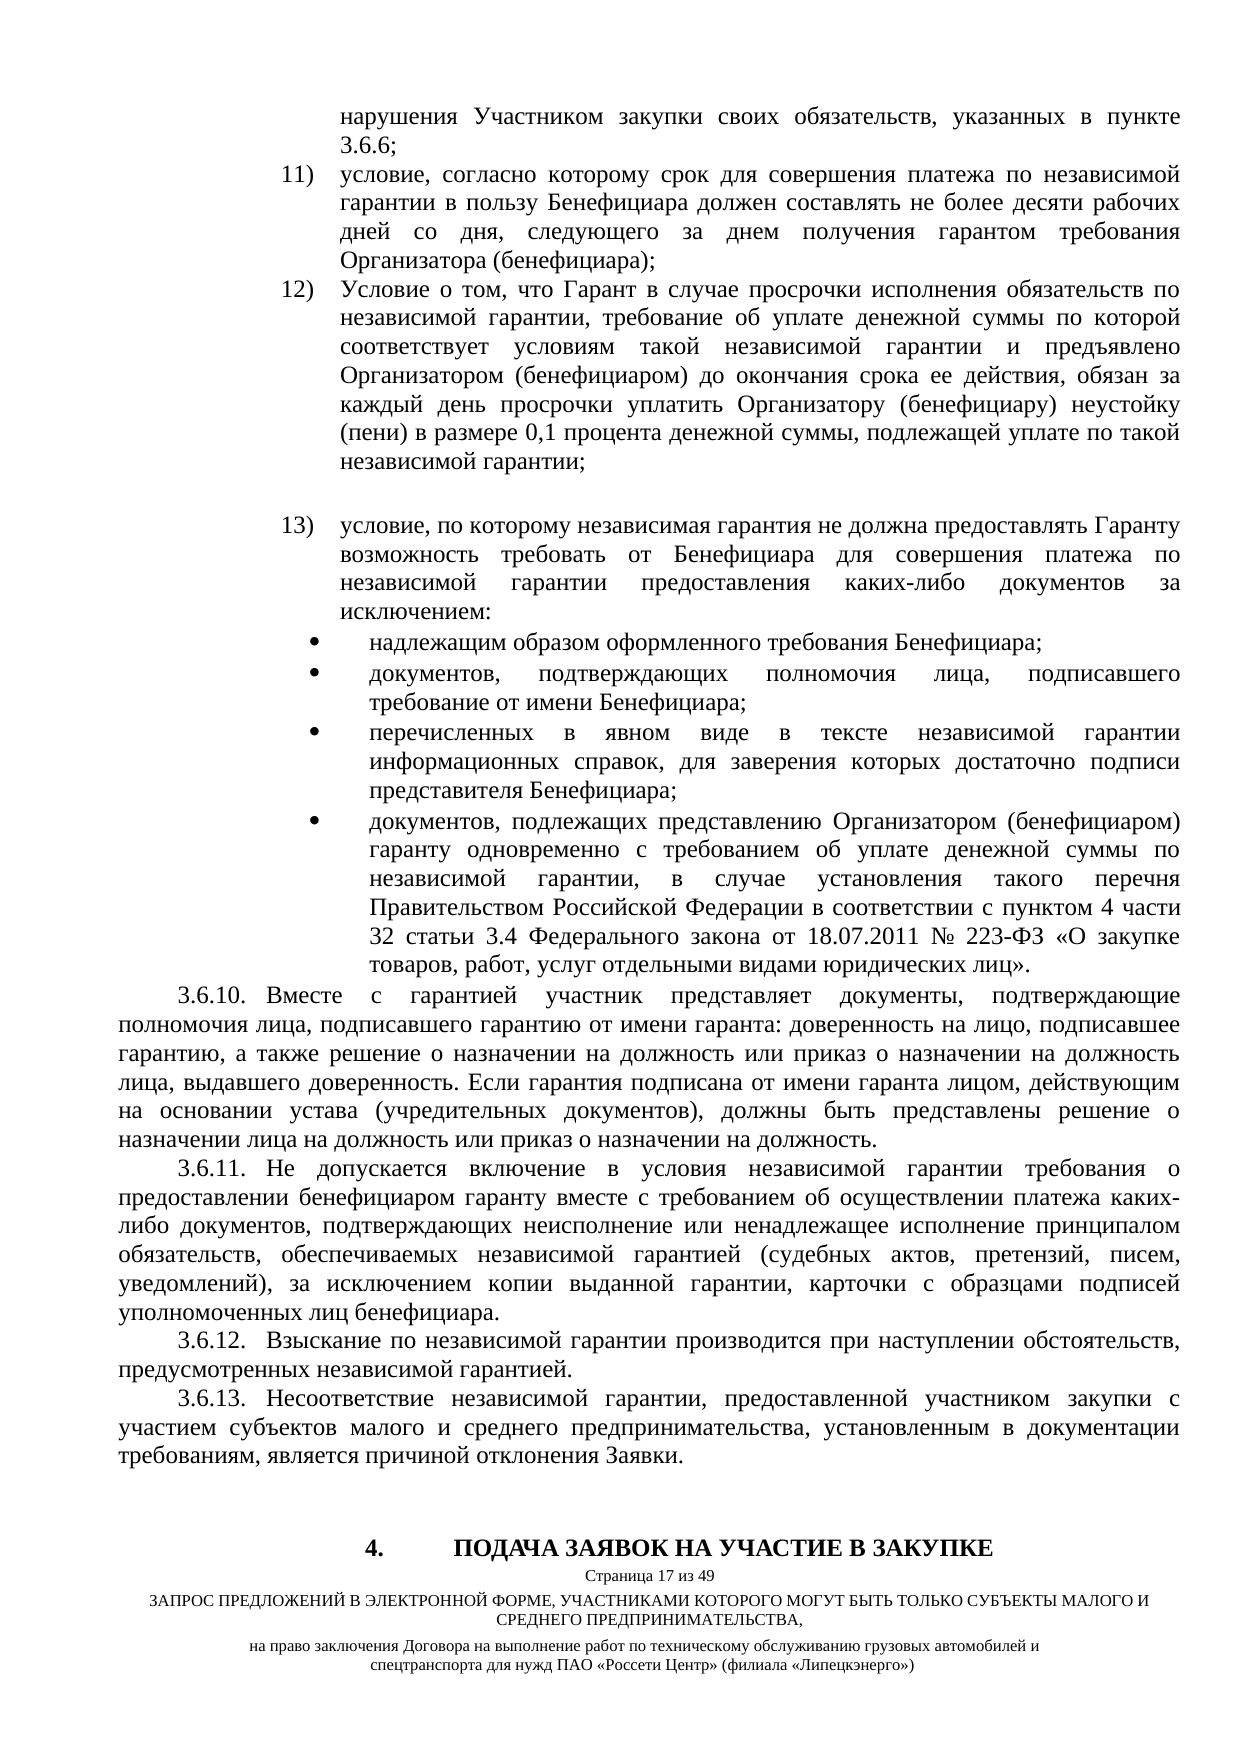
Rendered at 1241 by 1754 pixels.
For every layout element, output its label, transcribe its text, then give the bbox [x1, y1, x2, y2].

list документов, подтверждающих полномочия лица, подписавшего требование от имени Бенефициара; [310, 658, 1181, 715]
list условие, согласно которому срок для совершения платежа по независимой гарантии в пользу Бенефициара должен составлять не более десяти рабочих дней со дня, следующего за днем получения гарантом требования Организатора (бенефициара); [281, 159, 1181, 274]
list надлежащим образом оформленного требования Бенефициара; [310, 627, 1181, 656]
subtitle Вместе с гарантией участник представляет документы, подтверждающие полномочия лица, подписавшего гарантию от имени гаранта: доверенность на лицо, подписавшее гарантию, а также решение о назначении на должность или приказ о назначении на должность лица, выдавшего доверенность. Если гарантия подписана от имени гаранта лицом, действующим на основании устава (учредительных документов), должны быть представлены решение о назначении лица на должность или приказ о назначении на должность. [118, 980, 1181, 1153]
subtitle Взыскание по независимой гарантии производится при наступлении обстоятельств, предусмотренных независимой гарантией. [118, 1325, 1181, 1383]
subtitle Не допускается включение в условия независимой гарантии требования о предоставлении бенефициаром гаранту вместе с требованием об осуществлении платежа каких-либо документов, подтверждающих неисполнение или ненадлежащее исполнение принципалом обязательств, обеспечиваемых независимой гарантией (судебных актов, претензий, писем, уведомлений), за исключением копии выданной гарантии, карточки с образцами подписей уполномоченных лиц бенефициара. [118, 1153, 1181, 1325]
subtitle ПОДАЧА ЗАЯВОК НА УЧАСТИЕ В ЗАКУПКЕ [118, 1533, 1181, 1562]
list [281, 101, 1181, 159]
list условие, по которому независимая гарантия не должна предоставлять Гаранту возможность требовать от Бенефициара для совершения платежа по независимой гарантии предоставления каких-либо документов за исключением: [281, 510, 1181, 625]
list перечисленных в явном виде в тексте независимой гарантии информационных справок, для заверения которых достаточно подписи представителя Бенефициара; [310, 717, 1181, 804]
subtitle Несоответствие независимой гарантии, предоставленной участником закупки с участием субъектов малого и среднего предпринимательства, установленным в документации требованиям, является причиной отклонения Заявки. [118, 1383, 1181, 1469]
list Условие о том, что Гарант в случае просрочки исполнения обязательств по независимой гарантии, требование об уплате денежной суммы по которой соответствует условиям такой независимой гарантии и предъявлено Организатором (бенефициаром) до окончания срока ее действия, обязан за каждый день просрочки уплатить Организатору (бенефициару) неустойку (пени) в размере 0,1 процента денежной суммы, подлежащей уплате по такой независимой гарантии; [281, 274, 1181, 475]
list документов, подлежащих представлению Организатором (бенефициаром) гаранту одновременно с требованием об уплате денежной суммы по независимой гарантии, в случае установления такого перечня Правительством Российской Федерации в соответствии с пунктом 4 части 32 статьи 3.4 Федерального закона от 18.07.2011 № 223-ФЗ «О закупке товаров, работ, услуг отдельными видами юридических лиц». [310, 806, 1181, 978]
